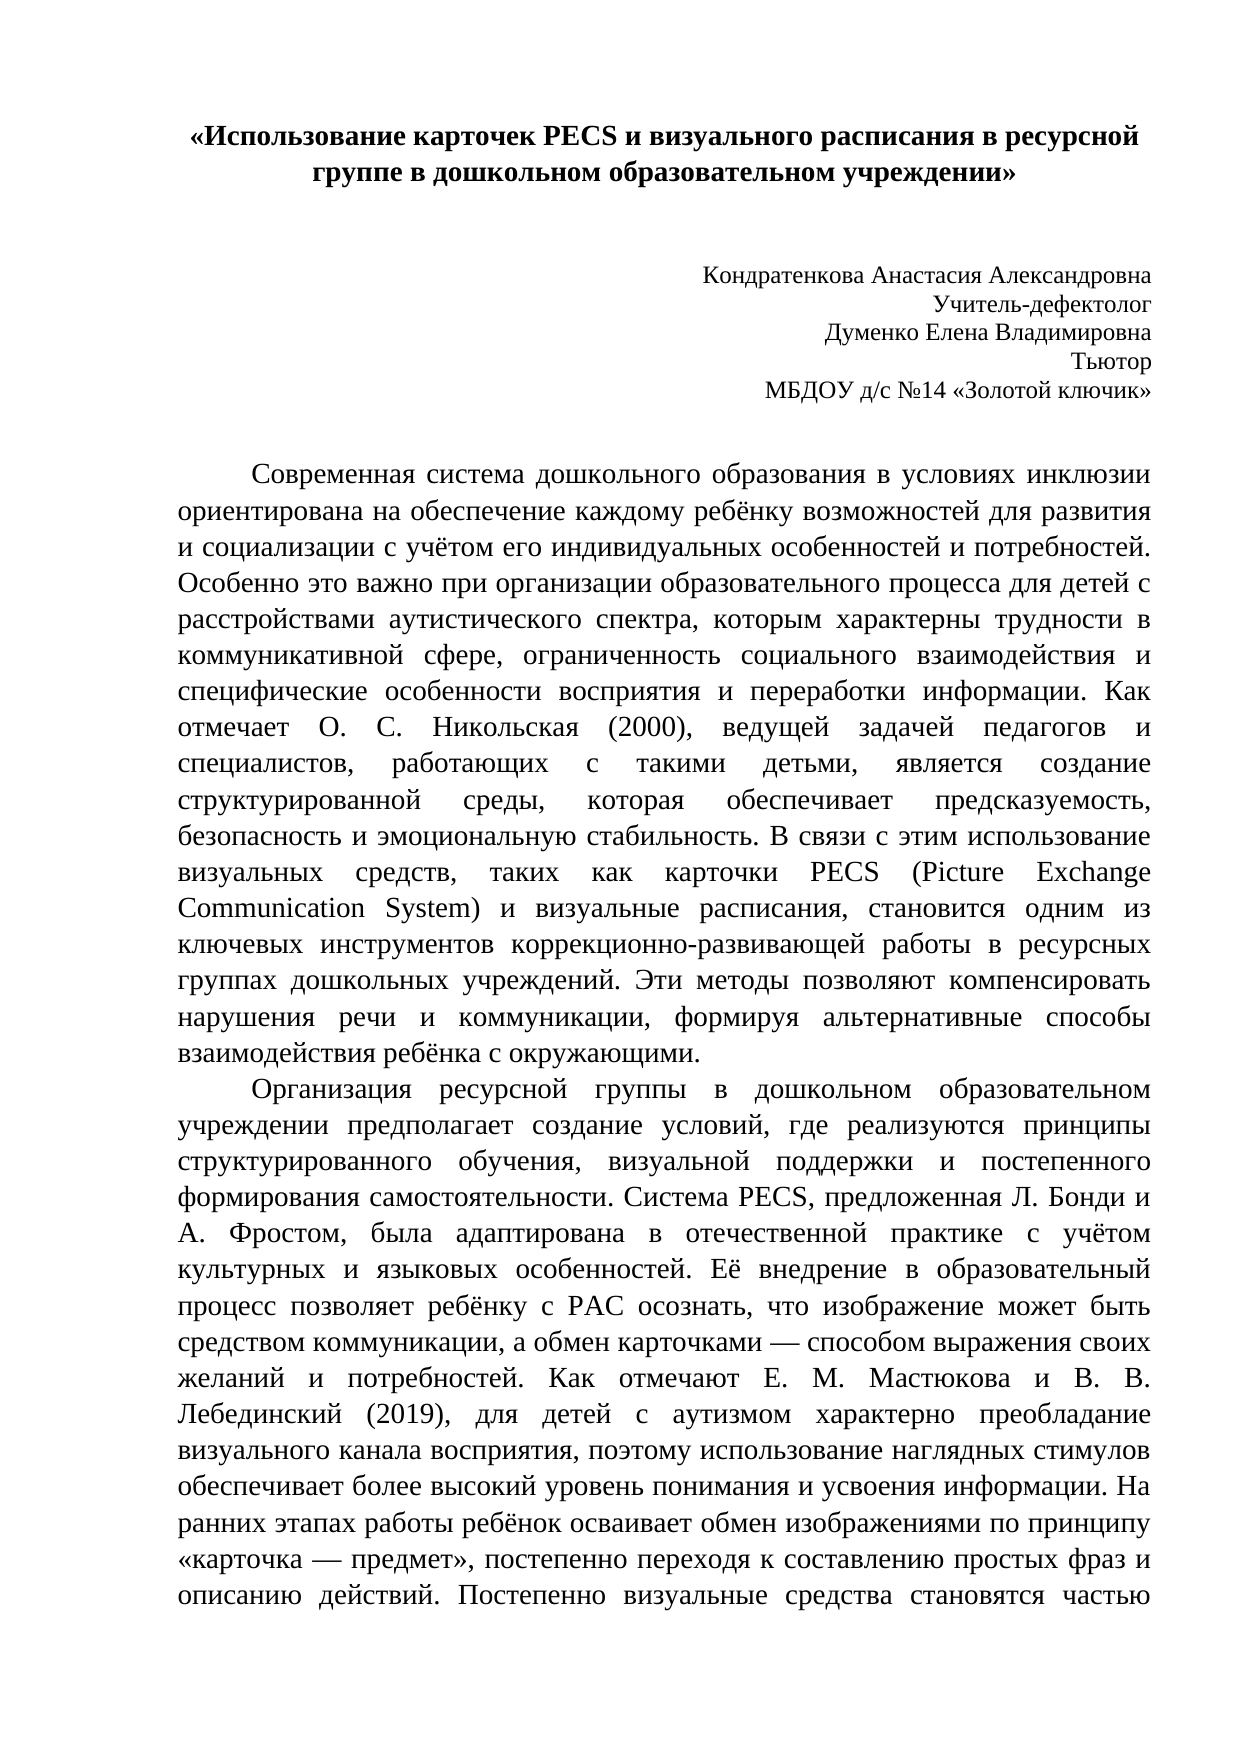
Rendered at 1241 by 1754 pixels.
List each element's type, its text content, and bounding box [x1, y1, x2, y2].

text Кондратенкова Анастасия Александровна [177, 260, 1152, 289]
text Думенко Елена Владимировна [177, 317, 1152, 346]
text МБДОУ д/с №14 «Золотой ключик» [177, 375, 1152, 404]
text «Использование карточек PECS и визуального расписания в ресурсной группе в дошкольном образовательном учреждении» [177, 118, 1152, 188]
text Тьютор [177, 346, 1152, 375]
text Учитель-дефектолог [177, 289, 1152, 317]
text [177, 1071, 1152, 1611]
text Современная система дошкольного образования в условиях инклюзии ориентирована на обеспечение каждому ребёнку возможностей для развития и социализации с учётом его индивидуальных особенностей и потребностей. Особенно это важно при организации образовательного процесса для детей с расстройствами аутистического спектра, которым характерны трудности в коммуникативной сфере, ограниченность социального взаимодействия и специфические особенности восприятия и переработки информации. Как отмечает О. С. Никольская (2000), ведущей задачей педагогов и специалистов, работающих с такими детьми, является создание структурированной среды, которая обеспечивает предсказуемость, безопасность и эмоциональную стабильность. В связи с этим использование визуальных средств, таких как карточки PECS (Picture Exchange Communication System) и визуальные расписания, становится одним из ключевых инструментов коррекционно-развивающей работы в ресурсных группах дошкольных учреждений. Эти методы позволяют компенсировать нарушения речи и коммуникации, формируя альтернативные способы взаимодействия ребёнка с окружающими. [177, 456, 1152, 1068]
